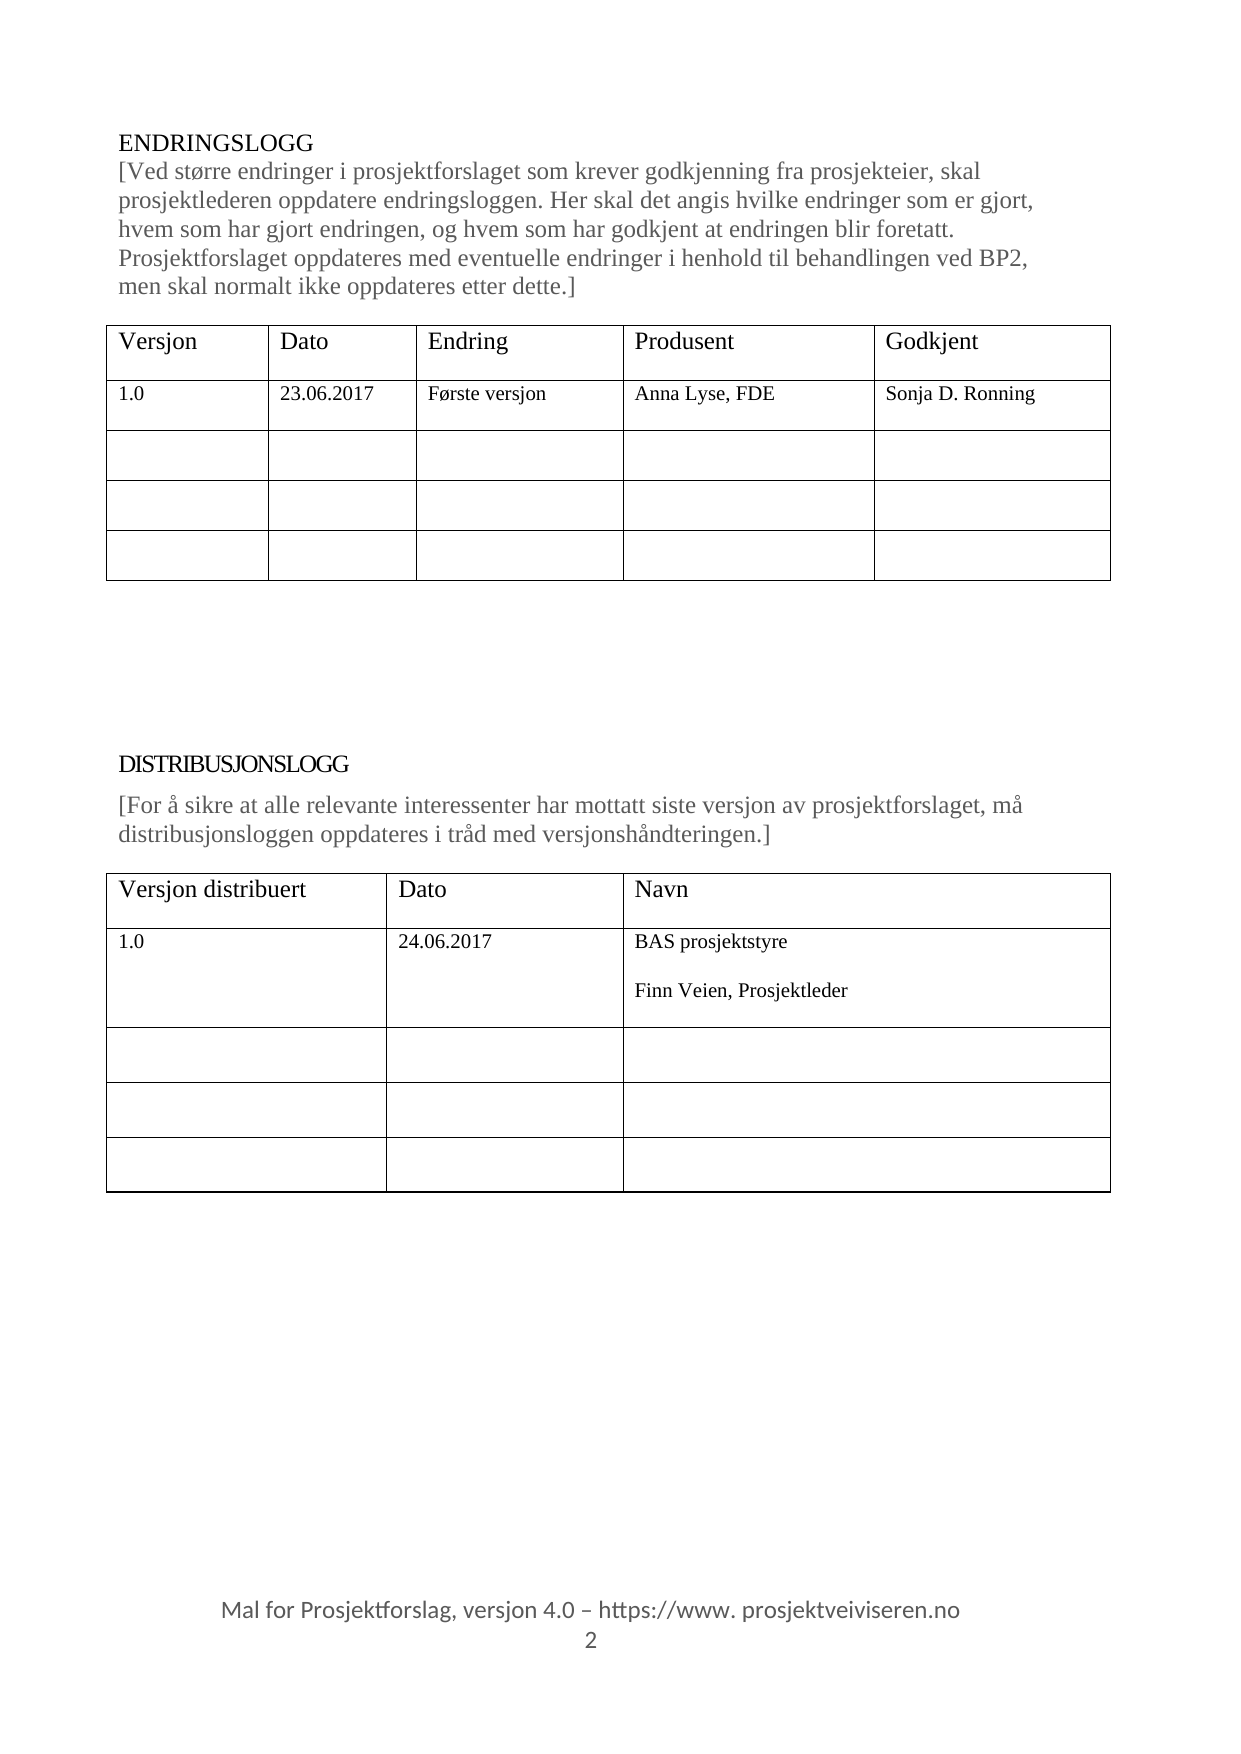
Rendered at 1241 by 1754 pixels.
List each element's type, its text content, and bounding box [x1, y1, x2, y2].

table_cell [107, 431, 268, 480]
table_cell BAS prosjektstyre Finn Veien, Prosjektleder [624, 929, 1110, 1027]
table_header Godkjent [875, 326, 1110, 380]
text [For å sikre at alle relevante interessenter har mottatt siste versjon av prosjektforslaget, må distribusjonsloggen oppdateres i tråd med versjonshåndteringen.] [118, 791, 1054, 848]
table_header Navn [624, 874, 1110, 928]
table_cell 1.0 [107, 381, 268, 430]
table_cell [387, 1028, 623, 1082]
table_cell [875, 481, 1110, 530]
table_cell [269, 481, 416, 530]
table_cell [624, 1083, 1110, 1137]
text ENDRINGSLOGG [118, 128, 1107, 156]
table_cell [107, 1083, 386, 1137]
table_cell 24.06.2017 [387, 929, 623, 1027]
table_cell Sonja D. Ronning [875, 381, 1110, 430]
table_cell [875, 431, 1110, 480]
table_cell [269, 431, 416, 480]
table_header Versjon distribuert [107, 874, 386, 928]
text [Ved større endringer i prosjektforslaget som krever godkjenning fra prosjekteier, skal prosjektlederen oppdatere endringsloggen. Her skal det angis hvilke endringer som er gjort, hvem som har gjort endringen, og hvem som har godkjent at endringen blir foretatt. Prosjektforslaget oppdateres med eventuelle endringer i henhold til behandlingen ved BP2, men skal normalt ikke oppdateres etter dette.] [118, 156, 1040, 300]
table_cell [417, 481, 623, 530]
table_header Endring [417, 326, 623, 380]
table_header Versjon [107, 326, 268, 380]
table_cell [624, 431, 874, 480]
table_cell [107, 1028, 386, 1082]
table_cell [624, 531, 874, 580]
table_cell [107, 481, 268, 530]
table_cell 1.0 [107, 929, 386, 1027]
table_cell [387, 1138, 623, 1191]
table_cell [107, 531, 268, 580]
subtitle DISTRIBUSJONSLOGG [118, 743, 1054, 778]
table_cell [417, 531, 623, 580]
table_header Dato [387, 874, 623, 928]
table_cell [387, 1083, 623, 1137]
table_cell [269, 531, 416, 580]
table_cell Anna Lyse, FDE [624, 381, 874, 430]
table_cell [624, 481, 874, 530]
table_header Produsent [624, 326, 874, 380]
table_cell [417, 431, 623, 480]
table_header Dato [269, 326, 416, 380]
table_cell [624, 1028, 1110, 1082]
table_cell 23.06.2017 [269, 381, 416, 430]
table_cell Første versjon [417, 381, 623, 430]
table_cell [624, 1138, 1110, 1191]
table_cell [107, 1138, 386, 1191]
table_cell [875, 531, 1110, 580]
